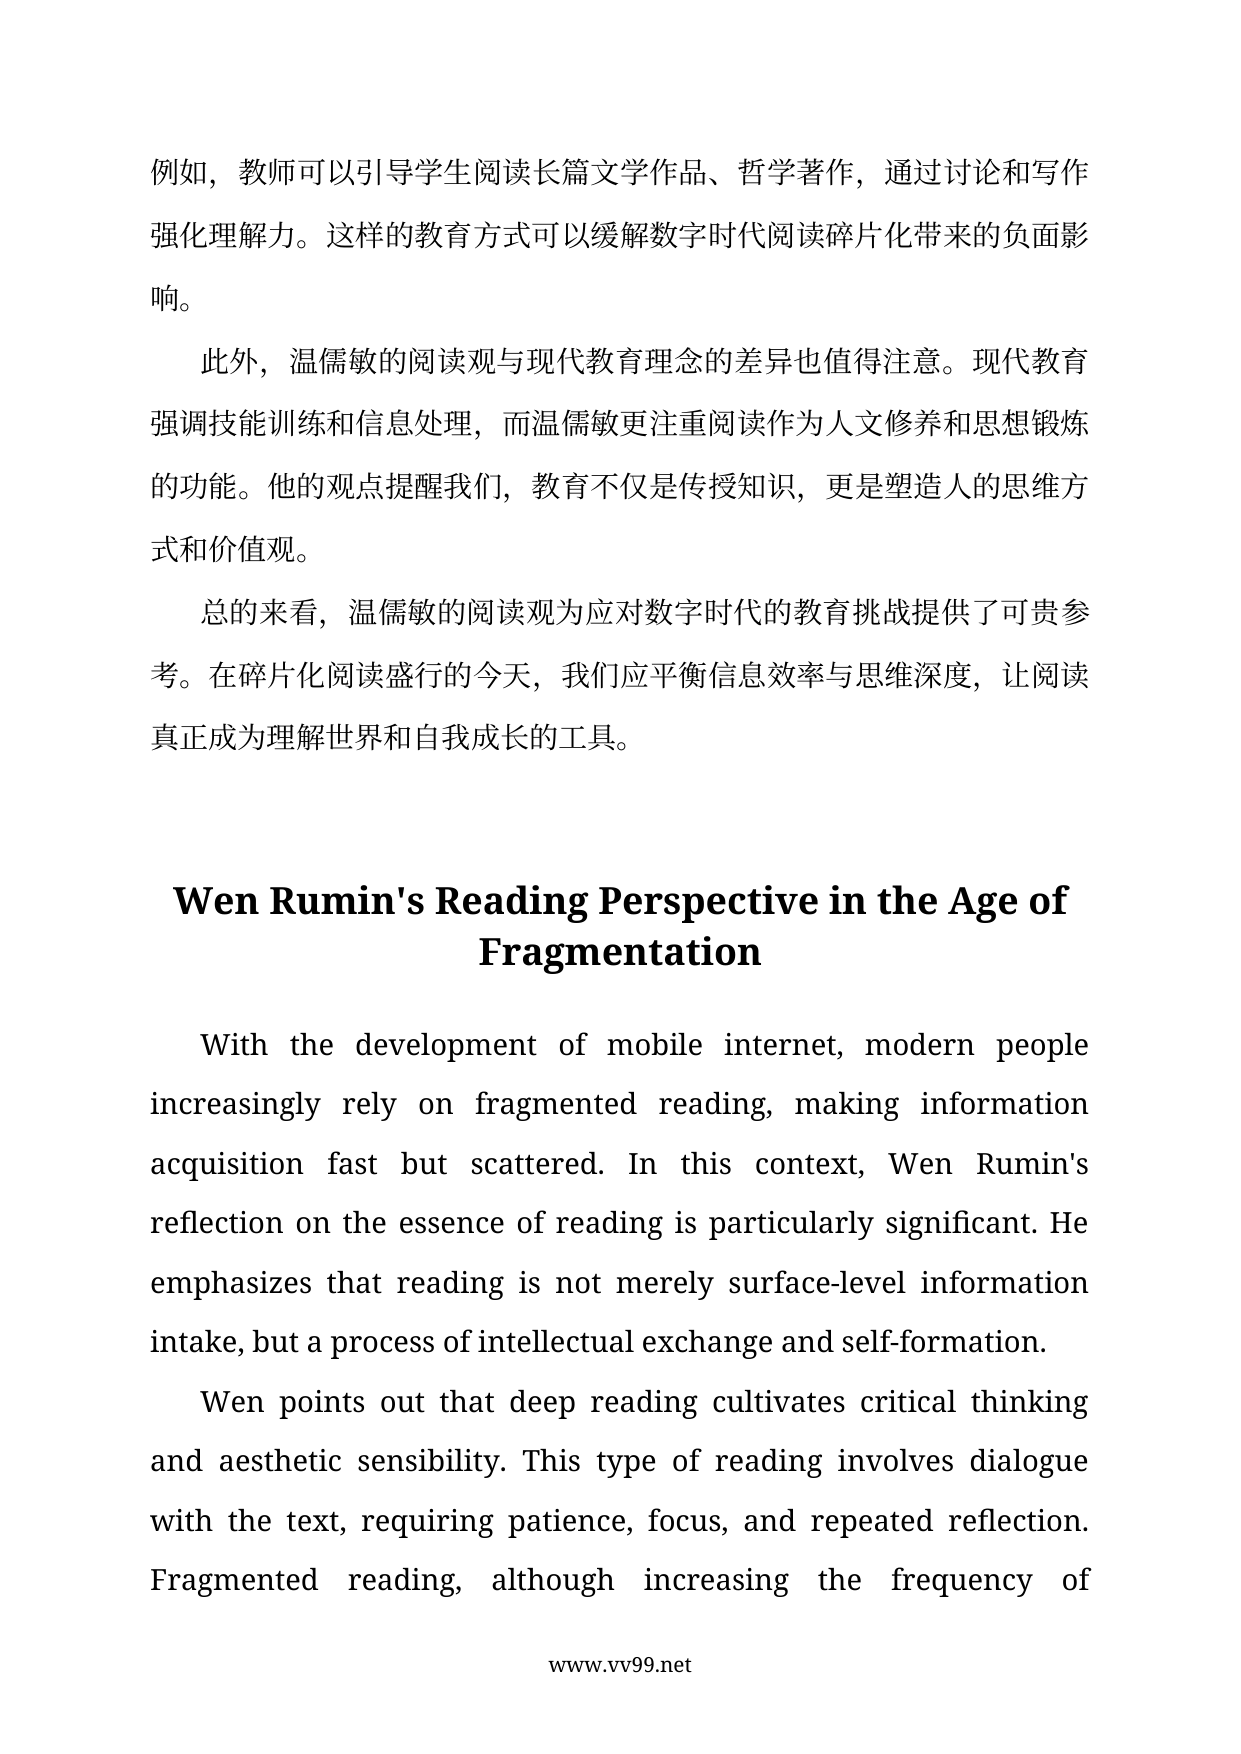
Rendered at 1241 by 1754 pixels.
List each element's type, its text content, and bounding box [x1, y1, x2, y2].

text 此外，温儒敏的阅读观与现代教育理念的差异也值得注意。现代教育强调技能训练和信息处理，而温儒敏更注重阅读作为人文修养和思想锻炼的功能。他的观点提醒我们，教育不仅是传授知识，更是塑造人的思维方式和价值观。 [150, 338, 1090, 569]
subtitle Wen Rumin's Reading Perspective in the Age of Fragmentation [150, 874, 1090, 976]
text 总的来看，温儒敏的阅读观为应对数字时代的教育挑战提供了可贵参考。在碎片化阅读盛行的今天，我们应平衡信息效率与思维深度，让阅读真正成为理解世界和自我成长的工具。 [150, 590, 1090, 757]
text With the development of mobile internet, modern people increasingly rely on fragmented reading, making information acquisition fast but scattered. In this context, Wen Rumin's reflection on the essence of reading is particularly significant. He emphasizes that reading is not merely surface-level information intake, but a process of intellectual exchange and self-formation. [150, 1024, 1090, 1361]
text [150, 1381, 1090, 1599]
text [150, 150, 1090, 317]
